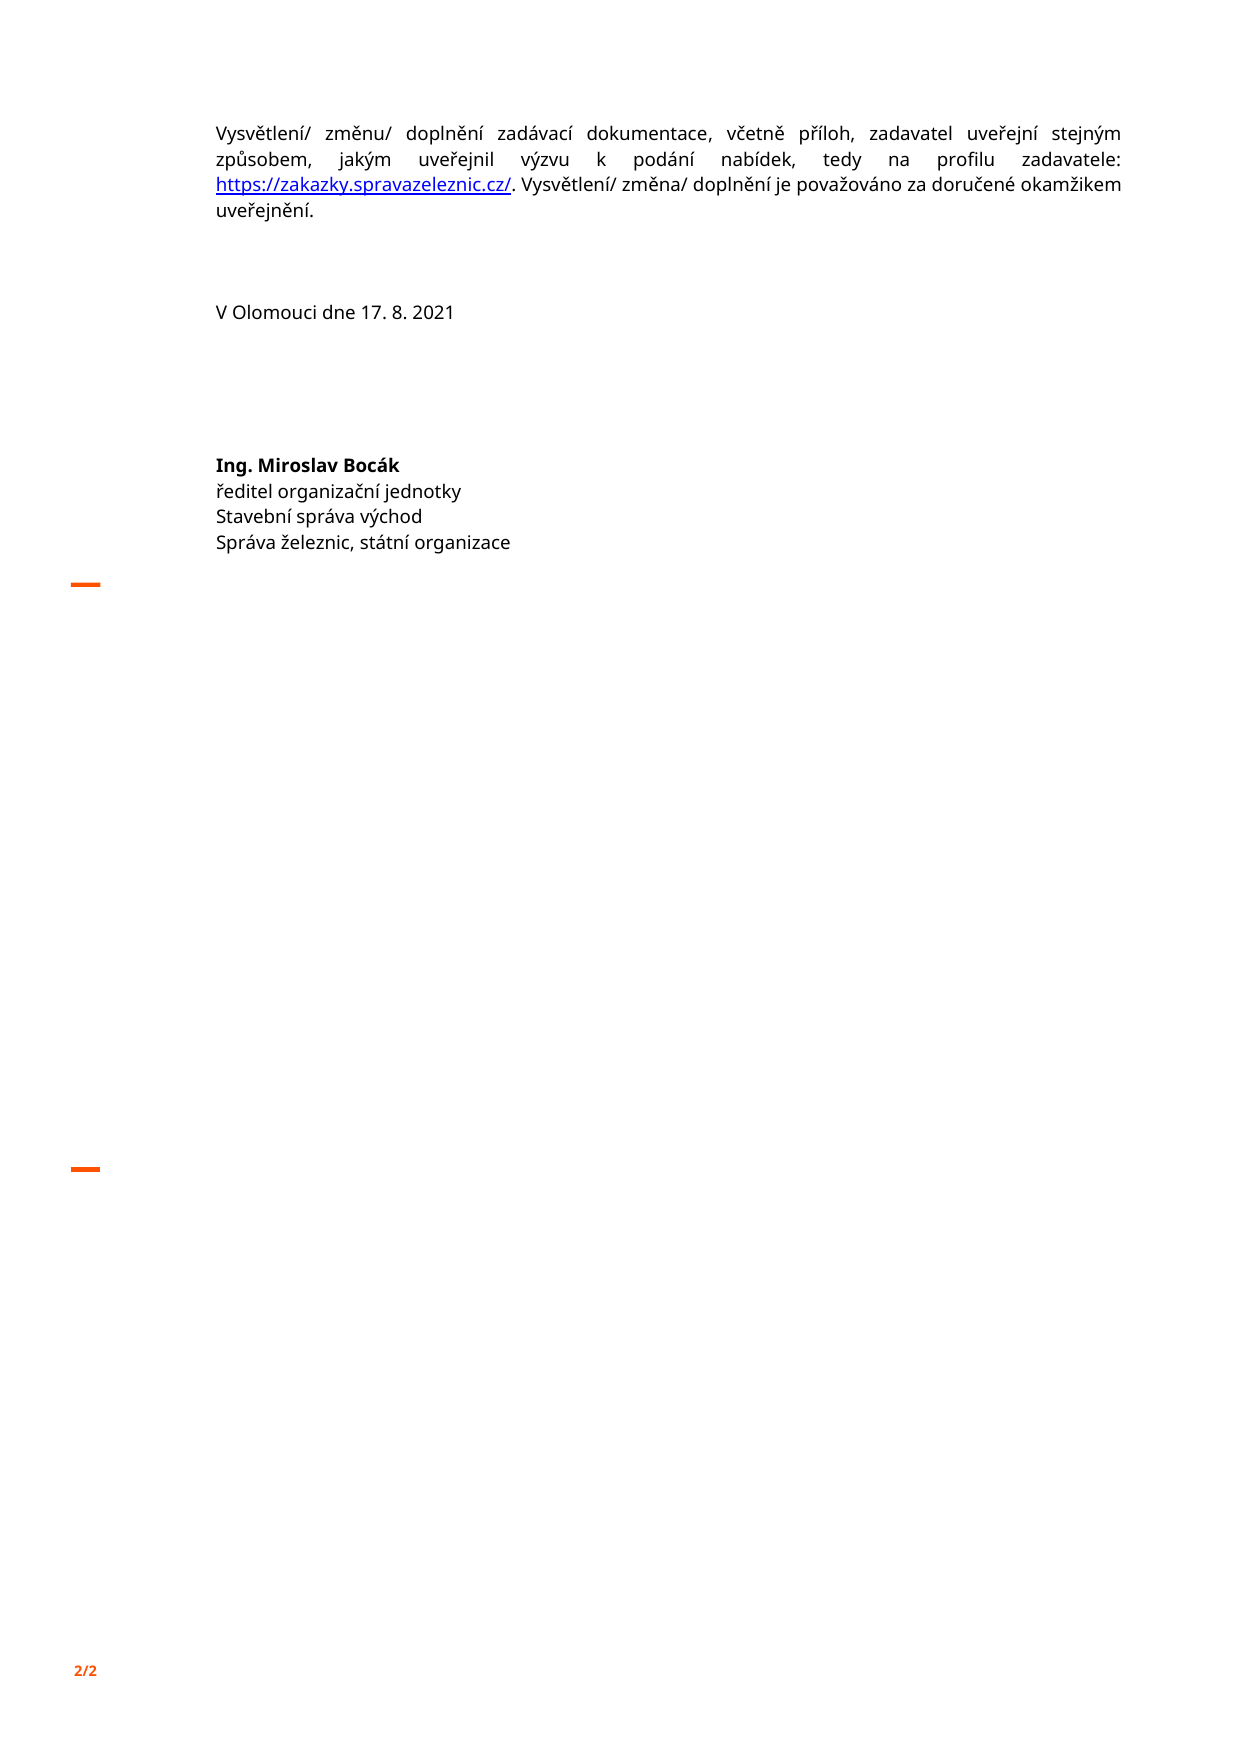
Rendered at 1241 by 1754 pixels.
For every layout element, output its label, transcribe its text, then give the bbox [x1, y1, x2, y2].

text V Olomouci dne 17. 8. 2021 [216, 299, 1122, 325]
text ředitel organizační jednotky [216, 478, 1122, 503]
text Ing. Miroslav Bocák [216, 452, 1122, 478]
text Vysvětlení/ změnu/ doplnění zadávací dokumentace, včetně příloh, zadavatel uveřejní stejným způsobem, jakým uveřejnil výzvu k podání nabídek, tedy na profilu zadavatele: https://zakazky.spravazeleznic.cz/. Vysvětlení/ změna/ doplnění je považováno za doručené okamžikem uveřejnění. [216, 121, 1122, 223]
text Stavební správa východ [216, 503, 1122, 529]
text Správa železnic, státní organizace [216, 529, 1122, 554]
